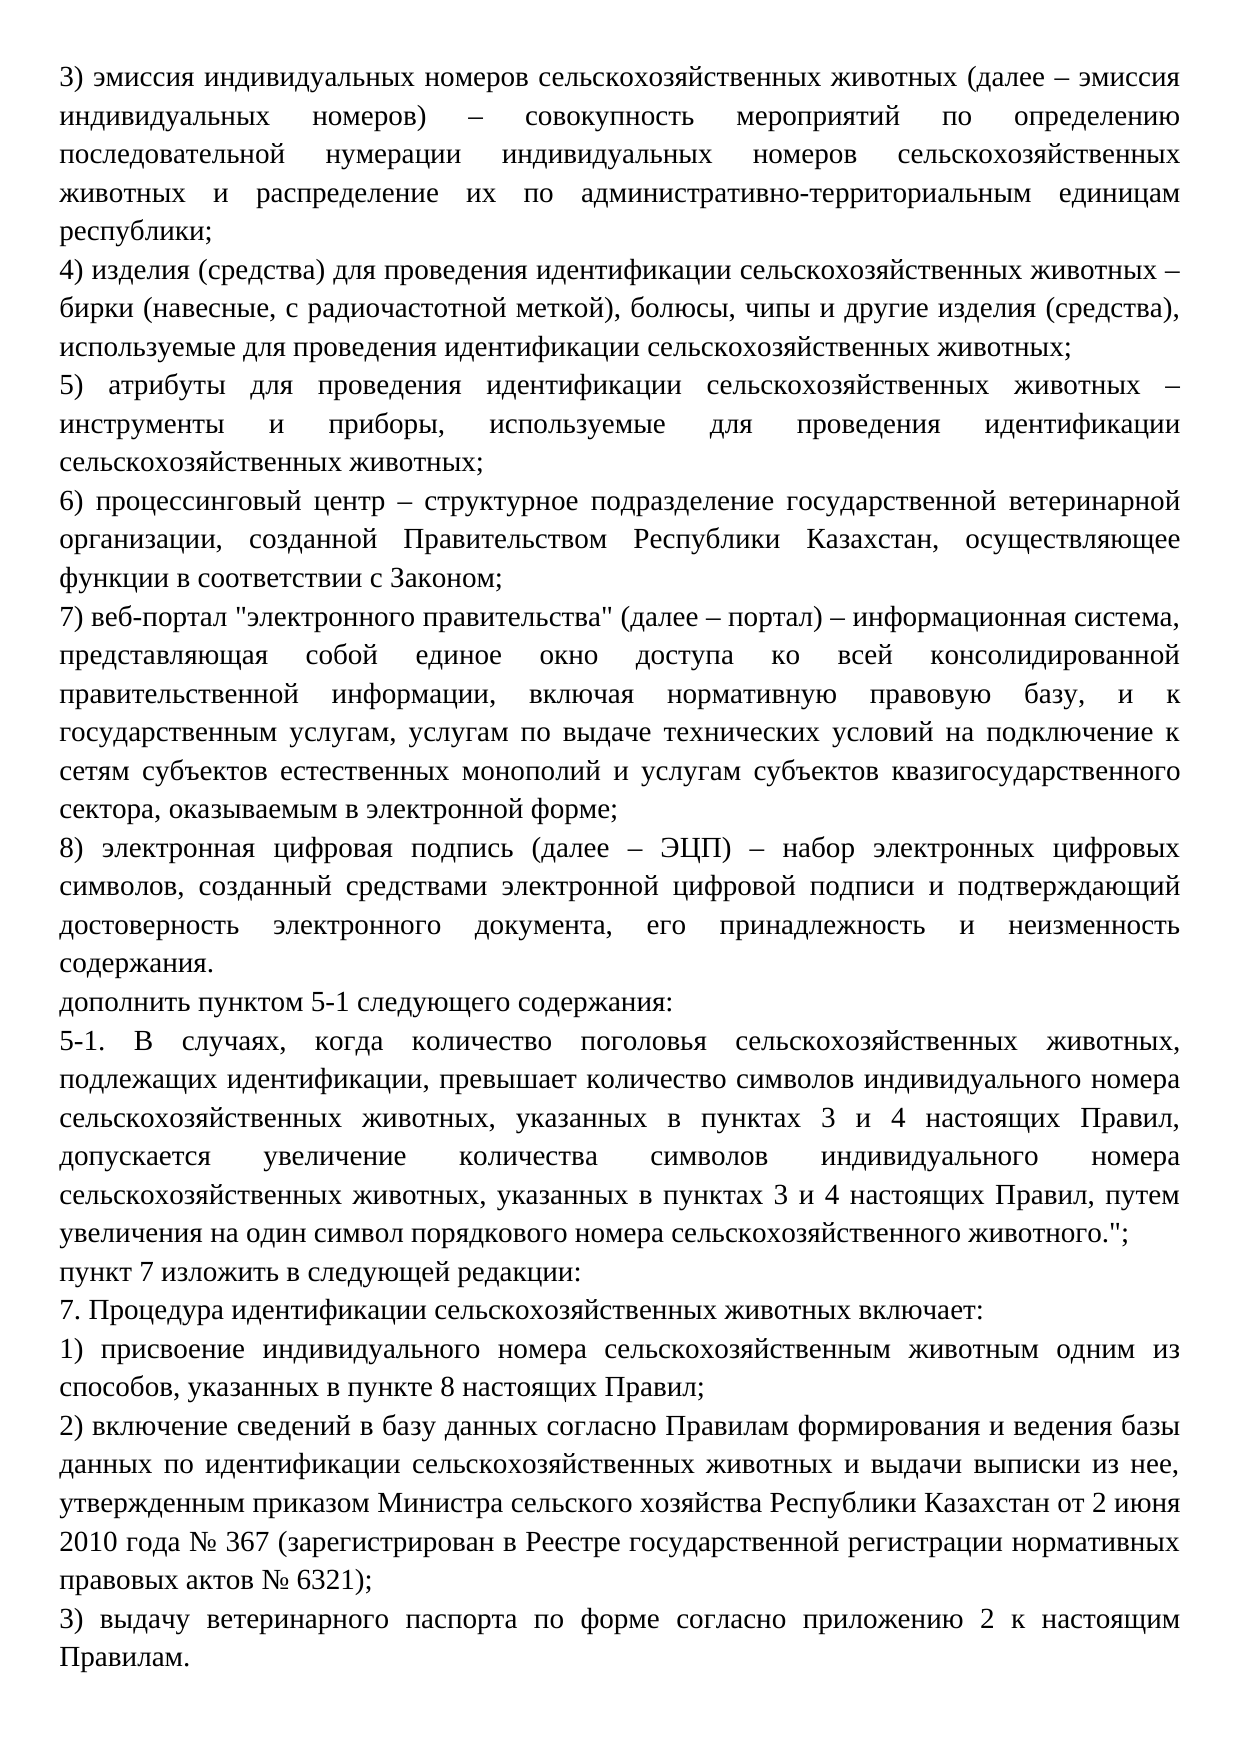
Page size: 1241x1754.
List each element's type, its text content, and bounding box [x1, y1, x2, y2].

text 5-1. В случаях, когда количество поголовья сельскохозяйственных животных, подлежащих идентификации, превышает количество символов индивидуального номера сельскохозяйственных животных, указанных в пунктах 3 и 4 настоящих Правил, допускается увеличение количества символов индивидуального номера сельскохозяйственных животных, указанных в пунктах 3 и 4 настоящих Правил, путем увеличения на один символ порядкового номера сельскохозяйственного животного."; [59, 1023, 1181, 1249]
text 3) выдачу ветеринарного паспорта по форме согласно приложению 2 к настоящим Правилам. [59, 1601, 1181, 1673]
text 7. Процедура идентификации сельскохозяйственных животных включает: [59, 1292, 1181, 1326]
text 6) процессинговый центр – структурное подразделение государственной ветеринарной организации, созданной Правительством Республики Казахстан, осуществляющее функции в соответствии с Законом; [59, 483, 1181, 594]
text 2) включение сведений в базу данных согласно Правилам формирования и ведения базы данных по идентификации сельскохозяйственных животных и выдачи выписки из нее, утвержденным приказом Министра сельского хозяйства Республики Казахстан от 2 июня 2010 года № 367 (зарегистрирован в Реестре государственной регистрации нормативных правовых актов № 6321); [59, 1408, 1181, 1596]
text 3) эмиссия индивидуальных номеров сельскохозяйственных животных (далее – эмиссия индивидуальных номеров) – совокупность мероприятий по определению последовательной нумерации индивидуальных номеров сельскохозяйственных животных и распределение их по административно-территориальным единицам республики; [59, 59, 1181, 247]
text 7) веб-портал "электронного правительства" (далее – портал) – информационная система, представляющая собой единое окно доступа ко всей консолидированной правительственной информации, включая нормативную правовую базу, и к государственным услугам, услугам по выдаче технических условий на подключение к сетям субъектов естественных монополий и услугам субъектов квазигосударственного сектора, оказываемым в электронной форме; [59, 599, 1181, 825]
text 1) присвоение индивидуального номера сельскохозяйственным животным одним из способов, указанных в пункте 8 настоящих Правил; [59, 1331, 1181, 1403]
text 5) атрибуты для проведения идентификации сельскохозяйственных животных – инструменты и приборы, используемые для проведения идентификации сельскохозяйственных животных; [59, 367, 1181, 478]
text 8) электронная цифровая подпись (далее – ЭЦП) – набор электронных цифровых символов, созданный средствами электронной цифровой подписи и подтверждающий достоверность электронного документа, его принадлежность и неизменность содержания. [59, 830, 1181, 979]
text 4) изделия (средства) для проведения идентификации сельскохозяйственных животных – бирки (навесные, с радиочастотной меткой), болюсы, чипы и другие изделия (средства), используемые для проведения идентификации сельскохозяйственных животных; [59, 252, 1181, 362]
text пункт 7 изложить в следующей редакции: [59, 1254, 1181, 1287]
text дополнить пунктом 5-1 следующего содержания: [59, 984, 1181, 1018]
